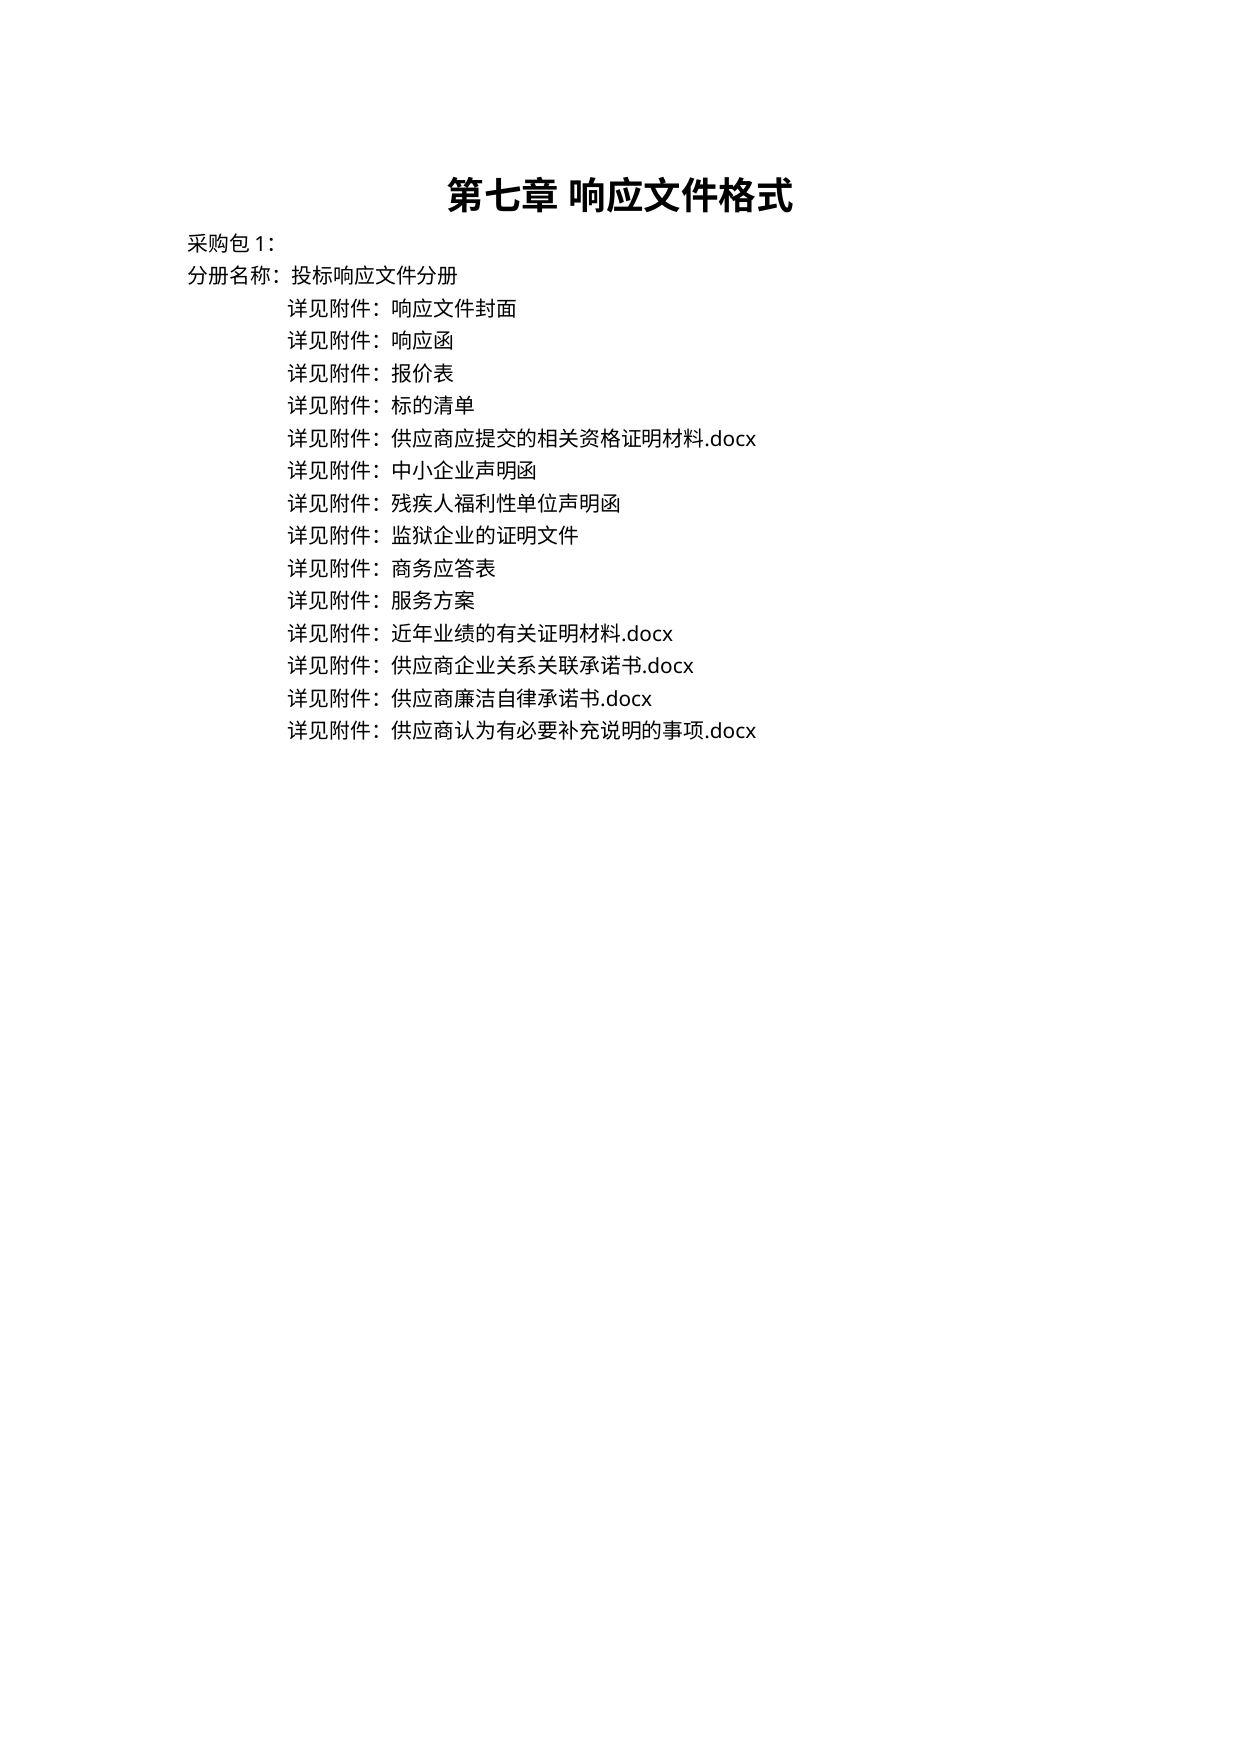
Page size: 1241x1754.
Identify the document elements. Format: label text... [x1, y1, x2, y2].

text 详见附件：响应文件封面 [187, 292, 1053, 324]
text 详见附件：近年业绩的有关证明材料.docx [187, 617, 1053, 649]
text 详见附件：服务方案 [187, 584, 1053, 617]
text 详见附件：供应商应提交的相关资格证明材料.docx [187, 422, 1053, 454]
text 第七章 响应文件格式 [187, 162, 1053, 227]
text 详见附件：报价表 [187, 357, 1053, 389]
text 详见附件：监狱企业的证明文件 [187, 519, 1053, 552]
text 详见附件：供应商廉洁自律承诺书.docx [187, 682, 1053, 714]
text 详见附件：标的清单 [187, 389, 1053, 422]
text 分册名称：投标响应文件分册 [187, 259, 1053, 292]
text 详见附件：响应函 [187, 324, 1053, 357]
text 详见附件：供应商认为有必要补充说明的事项.docx [187, 714, 1053, 747]
text 详见附件：中小企业声明函 [187, 454, 1053, 487]
text 采购包1： [187, 227, 1053, 259]
text 详见附件：商务应答表 [187, 552, 1053, 584]
text 详见附件：残疾人福利性单位声明函 [187, 487, 1053, 519]
text 详见附件：供应商企业关系关联承诺书.docx [187, 649, 1053, 682]
